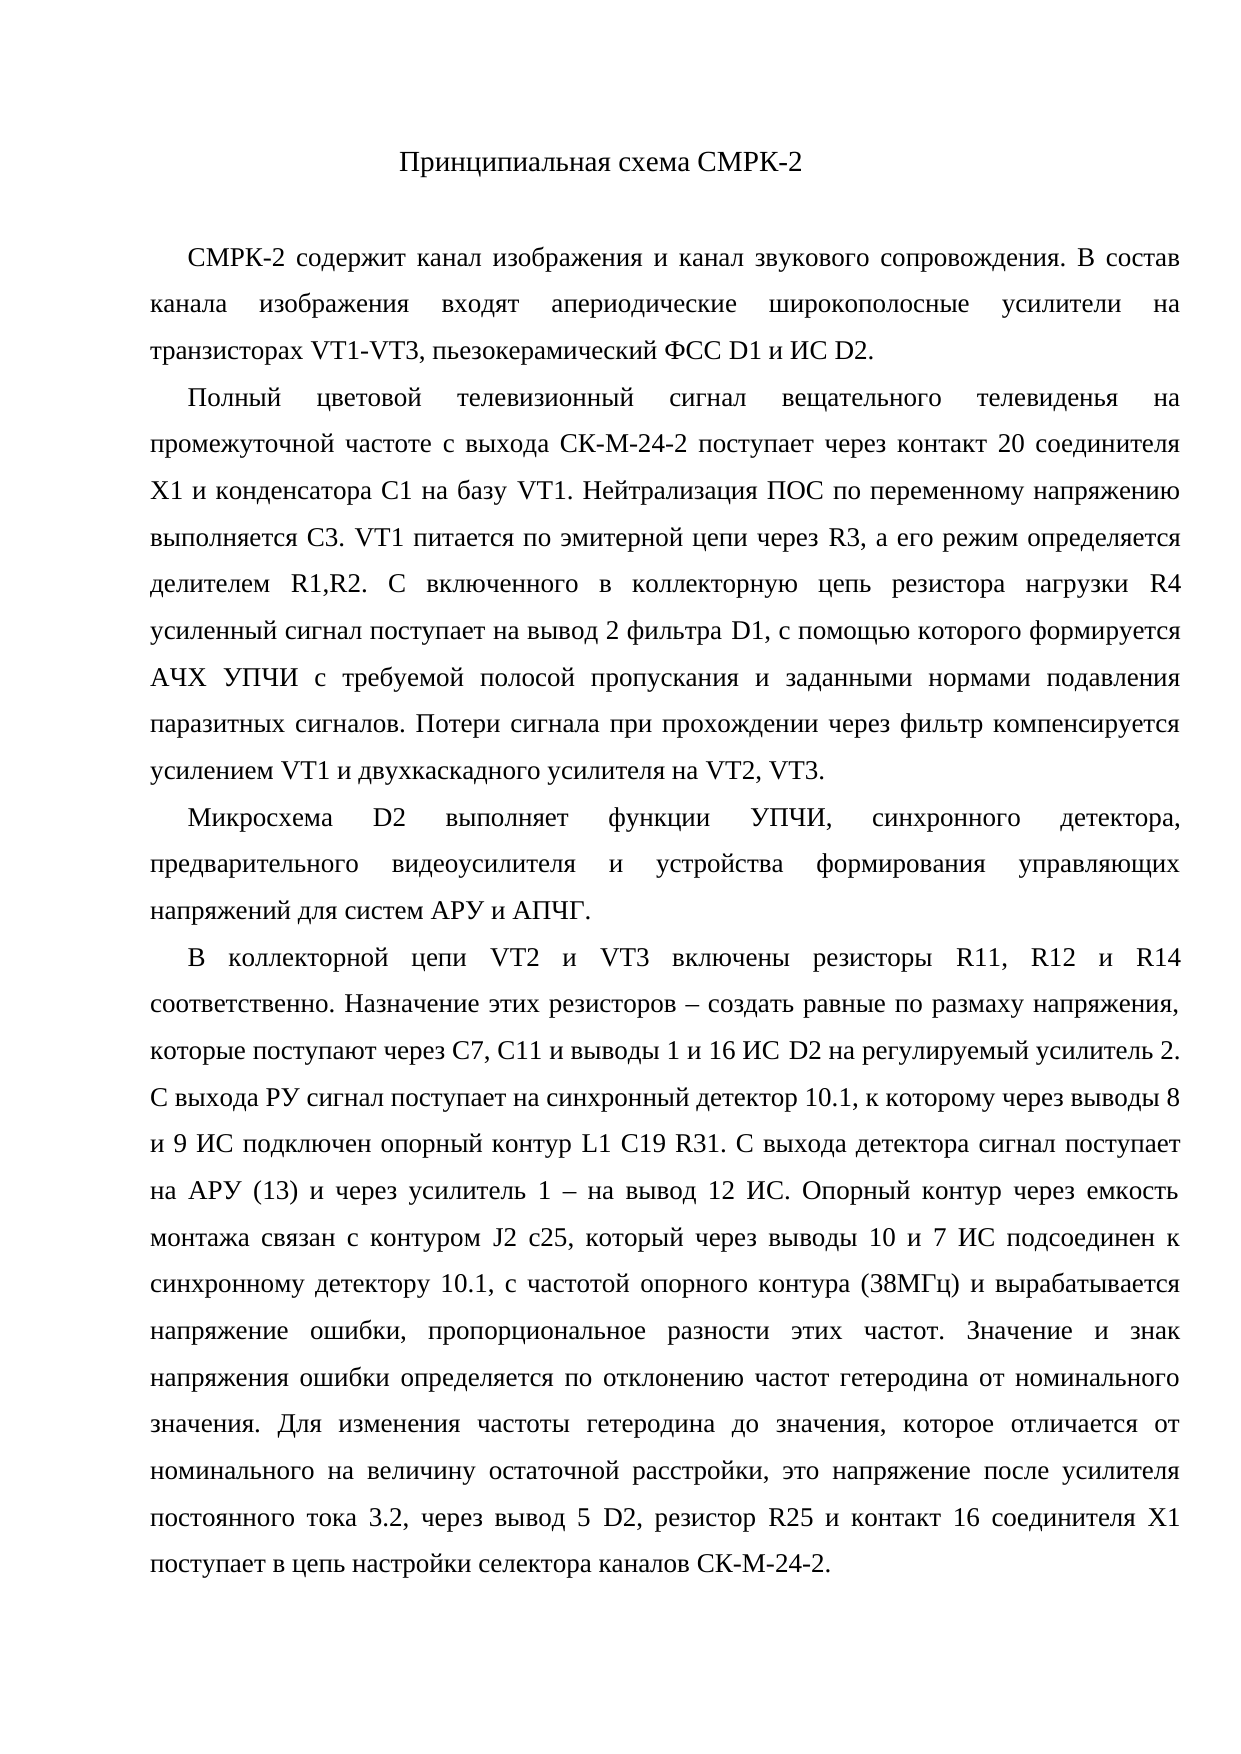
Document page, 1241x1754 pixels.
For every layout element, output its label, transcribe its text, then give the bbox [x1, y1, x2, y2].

text Микросхема D2 выполняет функции УПЧИ, синхронного детектора, предварительного видеоусилителя и устройства формирования управляющих напряжений для систем АРУ и АПЧГ. [150, 801, 1181, 925]
text В коллекторной цепи VT2 и VT3 включены резисторы R11, R12 и R14 соответственно. Назначение этих резисторов – создать равные по размаху напряжения, которые поступают через С7, С11 и выводы 1 и 16 ИС D2 на регулируемый усилитель 2. С выхода РУ сигнал поступает на синхронный детектор 10.1, к которому через выводы 8 и 9 ИС подключен опорный контур L1 C19 R31. С выхода детектора сигнал поступает на АРУ (13) и через усилитель 1 – на вывод 12 ИС. Опорный контур через емкость монтажа связан с контуром J2 c25, который через выводы 10 и 7 ИС подсоединен к синхронному детектору 10.1, с частотой опорного контура (38МГц) и вырабатывается напряжение ошибки, пропорциональное разности этих частот. Значение и знак напряжения ошибки определяется по отклонению частот гетеродина от номинального значения. Для изменения частоты гетеродина до значения, которое отличается от номинального на величину остаточной расстройки, это напряжение после усилителя постоянного тока 3.2, через вывод 5 D2, резистор R25 и контакт 16 соединителя Х1 поступает в цепь настройки селектора каналов СК-М-24-2. [150, 941, 1181, 1579]
subtitle Принципиальная схема СМРК-2 [150, 144, 1181, 177]
text СМРК-2 содержит канал изображения и канал звукового сопровождения. В состав канала изображения входят апериодические широкополосные усилители на транзисторах VT1-VT3, пьезокерамический ФСС D1 и ИС D2. [150, 241, 1181, 365]
text Полный цветовой телевизионный сигнал вещательного телевиденья на промежуточной частоте с выхода СК-М-24-2 поступает через контакт 20 соединителя Х1 и конденсатора С1 на базу VT1. Нейтрализация ПОС по переменному напряжению выполняется С3. VT1 питается по эмитерной цепи через R3, а его режим определяется делителем R1,R2. С включенного в коллекторную цепь резистора нагрузки R4 усиленный сигнал поступает на вывод 2 фильтра D1, с помощью которого формируется АЧХ УПЧИ с требуемой полосой пропускания и заданными нормами подавления паразитных сигналов. Потери сигнала при прохождении через фильтр компенсируется усилением VT1 и двухкаскадного усилителя на VT2, VT3. [150, 381, 1181, 785]
